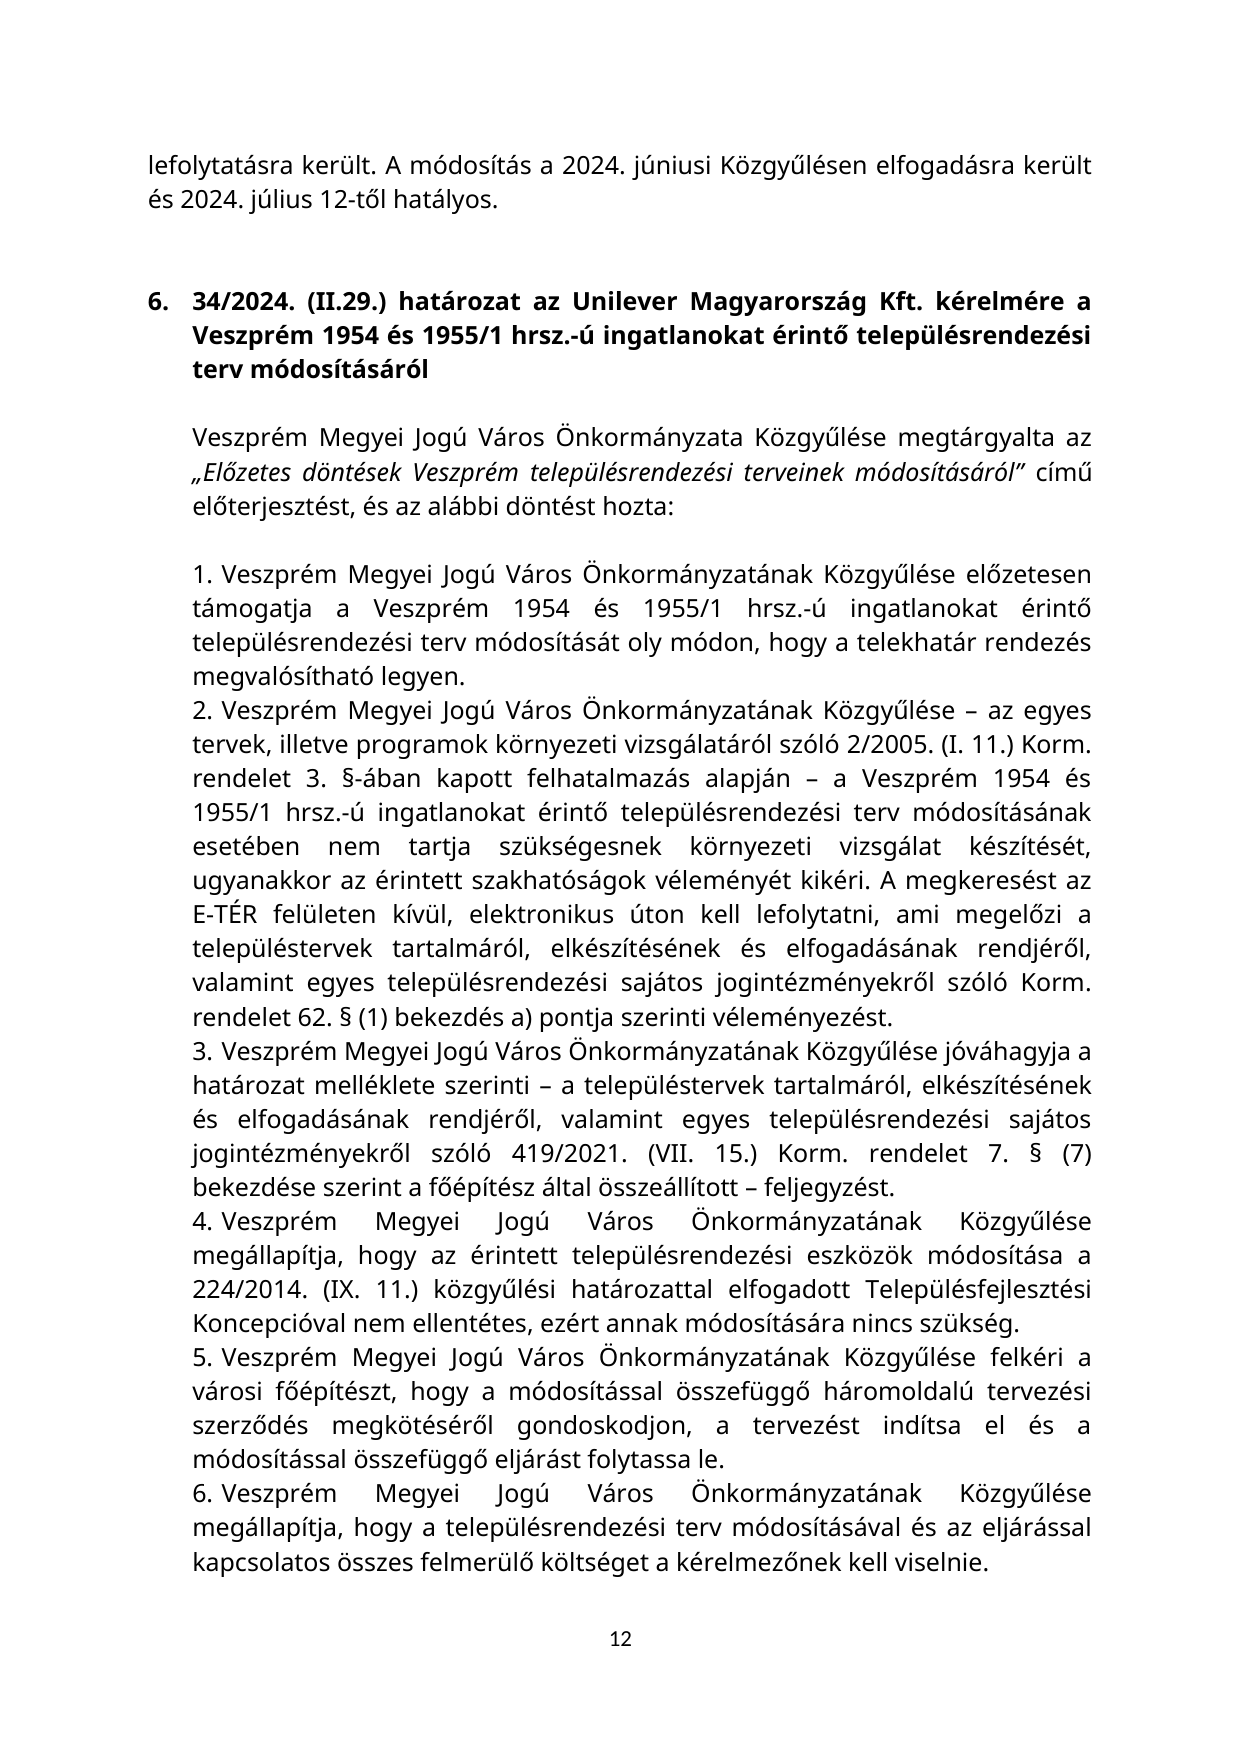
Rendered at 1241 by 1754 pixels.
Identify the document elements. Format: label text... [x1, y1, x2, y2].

list Veszprém Megyei Jogú Város Önkormányzatának Közgyűlése felkéri a városi főépítészt, hogy a módosítással összefüggő háromoldalú tervezési szerződés megkötéséről gondoskodjon, a tervezést indítsa el és a módosítással összefüggő eljárást folytassa le. [192, 1340, 1093, 1476]
list Veszprém Megyei Jogú Város Önkormányzatának Közgyűlése előzetesen támogatja a Veszprém 1954 és 1955/1 hrsz.-ú ingatlanokat érintő településrendezési terv módosítását oly módon, hogy a telekhatár rendezés megvalósítható legyen. [192, 556, 1093, 693]
list 34/2024. (II.29.) határozat az Unilever Magyarország Kft. kérelmére a Veszprém 1954 és 1955/1 hrsz.-ú ingatlanokat érintő településrendezési terv módosításáról [148, 284, 1093, 386]
list Veszprém Megyei Jogú Város Önkormányzatának Közgyűlése megállapítja, hogy a településrendezési terv módosításával és az eljárással kapcsolatos összes felmerülő költséget a kérelmezőnek kell viselnie. [192, 1476, 1093, 1578]
list Veszprém Megyei Jogú Város Önkormányzatának Közgyűlése jóváhagyja a határozat melléklete szerinti – a településtervek tartalmáról, elkészítésének és elfogadásának rendjéről, valamint egyes településrendezési sajátos jogintézményekről szóló 419/2021. (VII. 15.) Korm. rendelet 7. § (7) bekezdése szerint a főépítész által összeállított – feljegyzést. [192, 1033, 1093, 1203]
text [148, 148, 1093, 216]
list Veszprém Megyei Jogú Város Önkormányzatának Közgyűlése megállapítja, hogy az érintett településrendezési eszközök módosítása a 224/2014. (IX. 11.) közgyűlési határozattal elfogadott Településfejlesztési Koncepcióval nem ellentétes, ezért annak módosítására nincs szükség. [192, 1203, 1093, 1340]
list Veszprém Megyei Jogú Város Önkormányzatának Közgyűlése – az egyes tervek, illetve programok környezeti vizsgálatáról szóló 2/2005. (I. 11.) Korm. rendelet 3. §-ában kapott felhatalmazás alapján – a Veszprém 1954 és 1955/1 hrsz.-ú ingatlanokat érintő településrendezési terv módosításának esetében nem tartja szükségesnek környezeti vizsgálat készítését, ugyanakkor az érintett szakhatóságok véleményét kikéri. A megkeresést az E-TÉR felületen kívül, elektronikus úton kell lefolytatni, ami megelőzi a településtervek tartalmáról, elkészítésének és elfogadásának rendjéről, valamint egyes településrendezési sajátos jogintézményekről szóló Korm. rendelet 62. § (1) bekezdés a) pontja szerinti véleményezést. [192, 693, 1093, 1033]
text Veszprém Megyei Jogú Város Önkormányzata Közgyűlése megtárgyalta az „Előzetes döntések Veszprém településrendezési terveinek módosításáról” című előterjesztést, és az alábbi döntést hozta: [192, 420, 1093, 522]
